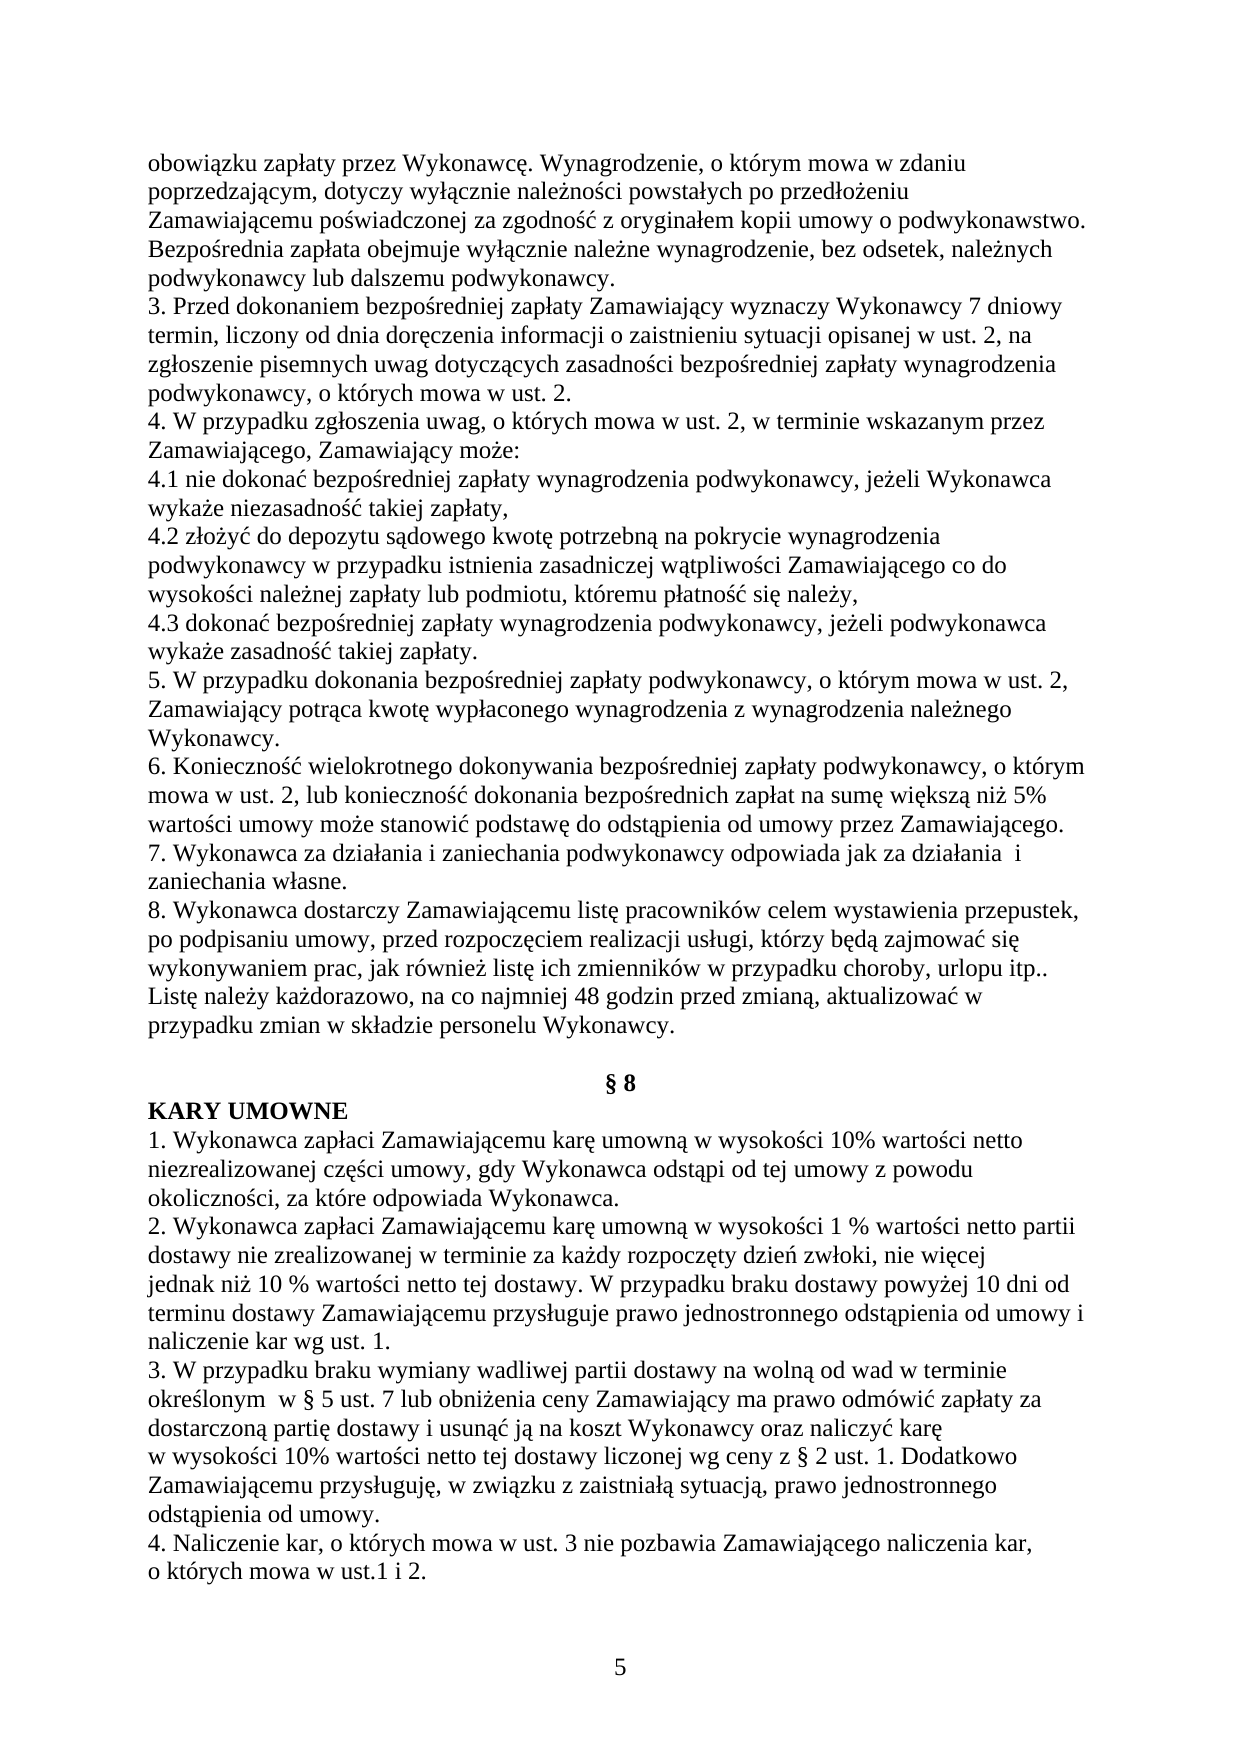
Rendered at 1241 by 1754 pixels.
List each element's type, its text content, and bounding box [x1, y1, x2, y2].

text jednak niż 10 % wartości netto tej dostawy. W przypadku braku dostawy powyżej 10 dni od terminu dostawy Zamawiającemu przysługuje prawo jednostronnego odstąpienia od umowy i naliczenie kar wg ust. 1. [148, 1269, 1093, 1355]
text 2. Wykonawca zapłaci Zamawiającemu karę umowną w wysokości 1 % wartości netto partii dostawy nie zrealizowanej w terminie za każdy rozpoczęty dzień zwłoki, nie więcej [148, 1211, 1093, 1269]
text 4. W przypadku zgłoszenia uwag, o których mowa w ust. 2, w terminie wskazanym przez Zamawiającego, Zamawiający może: [148, 406, 1093, 464]
text 7. Wykonawca za działania i zaniechania podwykonawcy odpowiada jak za działania i zaniechania własne. [148, 838, 1093, 895]
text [148, 148, 1093, 205]
text 1. Wykonawca zapłaci Zamawiającemu karę umowną w wysokości 10% wartości netto niezrealizowanej części umowy, gdy Wykonawca odstąpi od tej umowy z powodu okoliczności, za które odpowiada Wykonawca. [148, 1125, 1093, 1211]
text 6. Konieczność wielokrotnego dokonywania bezpośredniej zapłaty podwykonawcy, o którym mowa w ust. 2, lub konieczność dokonania bezpośrednich zapłat na sumę większą niż 5% wartości umowy może stanowić podstawę do odstąpienia od umowy przez Zamawiającego. [148, 751, 1093, 838]
text 4. Naliczenie kar, o których mowa w ust. 3 nie pozbawia Zamawiającego naliczenia kar, o których mowa w ust.1 i 2. [148, 1528, 1093, 1585]
text 3. Przed dokonaniem bezpośredniej zapłaty Zamawiający wyznaczy Wykonawcy 7 dniowy termin, liczony od dnia doręczenia informacji o zaistnieniu sytuacji opisanej w ust. 2, na zgłoszenie pisemnych uwag dotyczących zasadności bezpośredniej zapłaty wynagrodzenia podwykonawcy, o których mowa w ust. 2. [148, 291, 1093, 406]
text 4.3 dokonać bezpośredniej zapłaty wynagrodzenia podwykonawcy, jeżeli podwykonawca wykaże zasadność takiej zapłaty. [148, 608, 1093, 665]
text KARY UMOWNE [148, 1096, 1093, 1125]
text 5. W przypadku dokonania bezpośredniej zapłaty podwykonawcy, o którym mowa w ust. 2, Zamawiający potrąca kwotę wypłaconego wynagrodzenia z wynagrodzenia należnego Wykonawcy. [148, 665, 1093, 751]
text 3. W przypadku braku wymiany wadliwej partii dostawy na wolną od wad w terminie określonym w § 5 ust. 7 lub obniżenia ceny Zamawiający ma prawo odmówić zapłaty za dostarczoną partię dostawy i usunąć ją na koszt Wykonawcy oraz naliczyć karę w wysokości 10% wartości netto tej dostawy liczonej wg ceny z § 2 ust. 1. Dodatkowo Zamawiającemu przysługuję, w związku z zaistniałą sytuacją, prawo jednostronnego odstąpienia od umowy. [148, 1355, 1093, 1528]
text 8. Wykonawca dostarczy Zamawiającemu listę pracowników celem wystawienia przepustek, po podpisaniu umowy, przed rozpoczęciem realizacji usługi, którzy będą zajmować się wykonywaniem prac, jak również listę ich zmienników w przypadku choroby, urlopu itp.. Listę należy każdorazowo, na co najmniej 48 godzin przed zmianą, aktualizować w przypadku zmian w składzie personelu Wykonawcy. [148, 895, 1093, 1039]
text 4.2 złożyć do depozytu sądowego kwotę potrzebną na pokrycie wynagrodzenia podwykonawcy w przypadku istnienia zasadniczej wątpliwości Zamawiającego co do wysokości należnej zapłaty lub podmiotu, któremu płatność się należy, [148, 521, 1093, 608]
text Zamawiającemu poświadczonej za zgodność z oryginałem kopii umowy o podwykonawstwo. Bezpośrednia zapłata obejmuje wyłącznie należne wynagrodzenie, bez odsetek, należnych podwykonawcy lub dalszemu podwykonawcy. [148, 205, 1093, 291]
text 4.1 nie dokonać bezpośredniej zapłaty wynagrodzenia podwykonawcy, jeżeli Wykonawca wykaże niezasadność takiej zapłaty, [148, 464, 1093, 521]
text § 8 [148, 1068, 1093, 1096]
